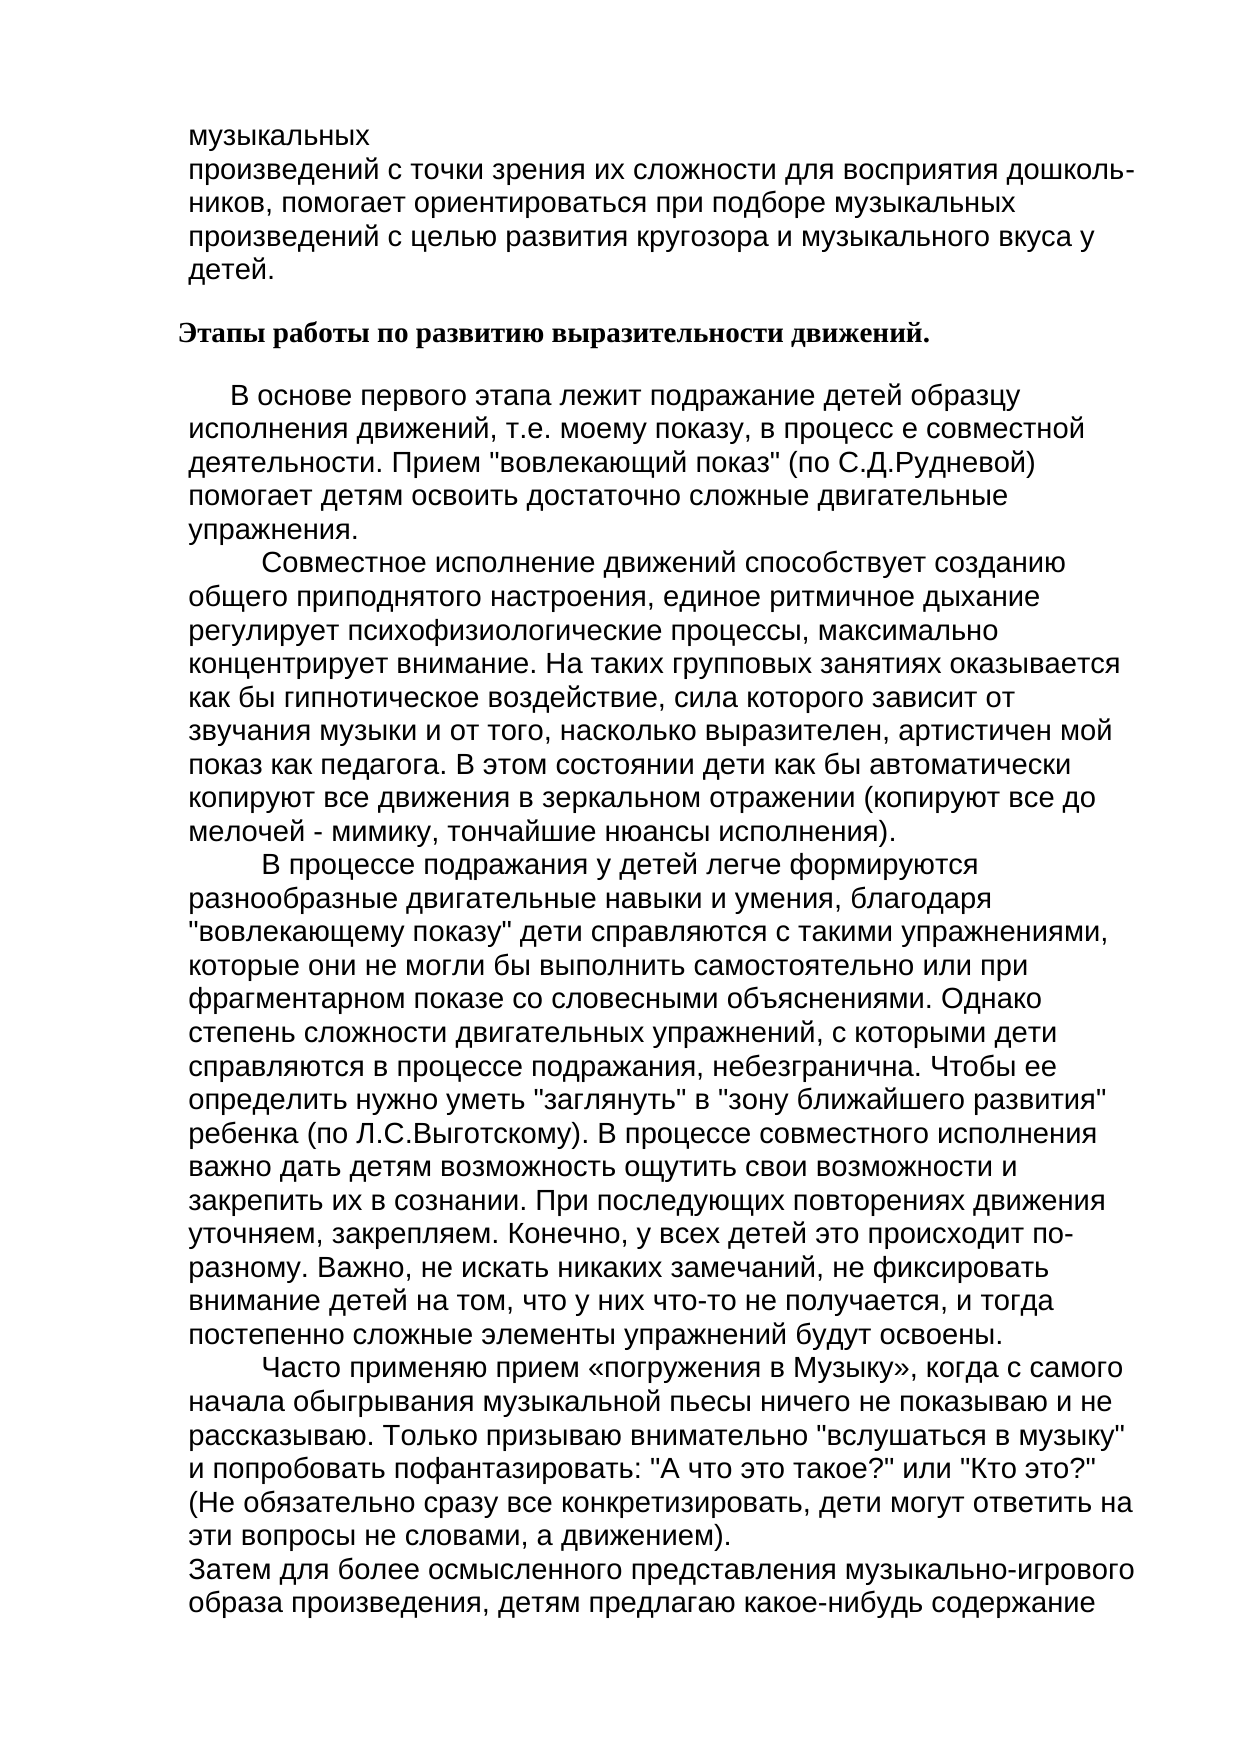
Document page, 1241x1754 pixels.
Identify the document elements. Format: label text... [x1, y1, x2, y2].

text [188, 378, 1141, 1619]
subtitle Этапы работы по развитию выразительности движений. [177, 315, 1152, 348]
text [188, 118, 1141, 286]
